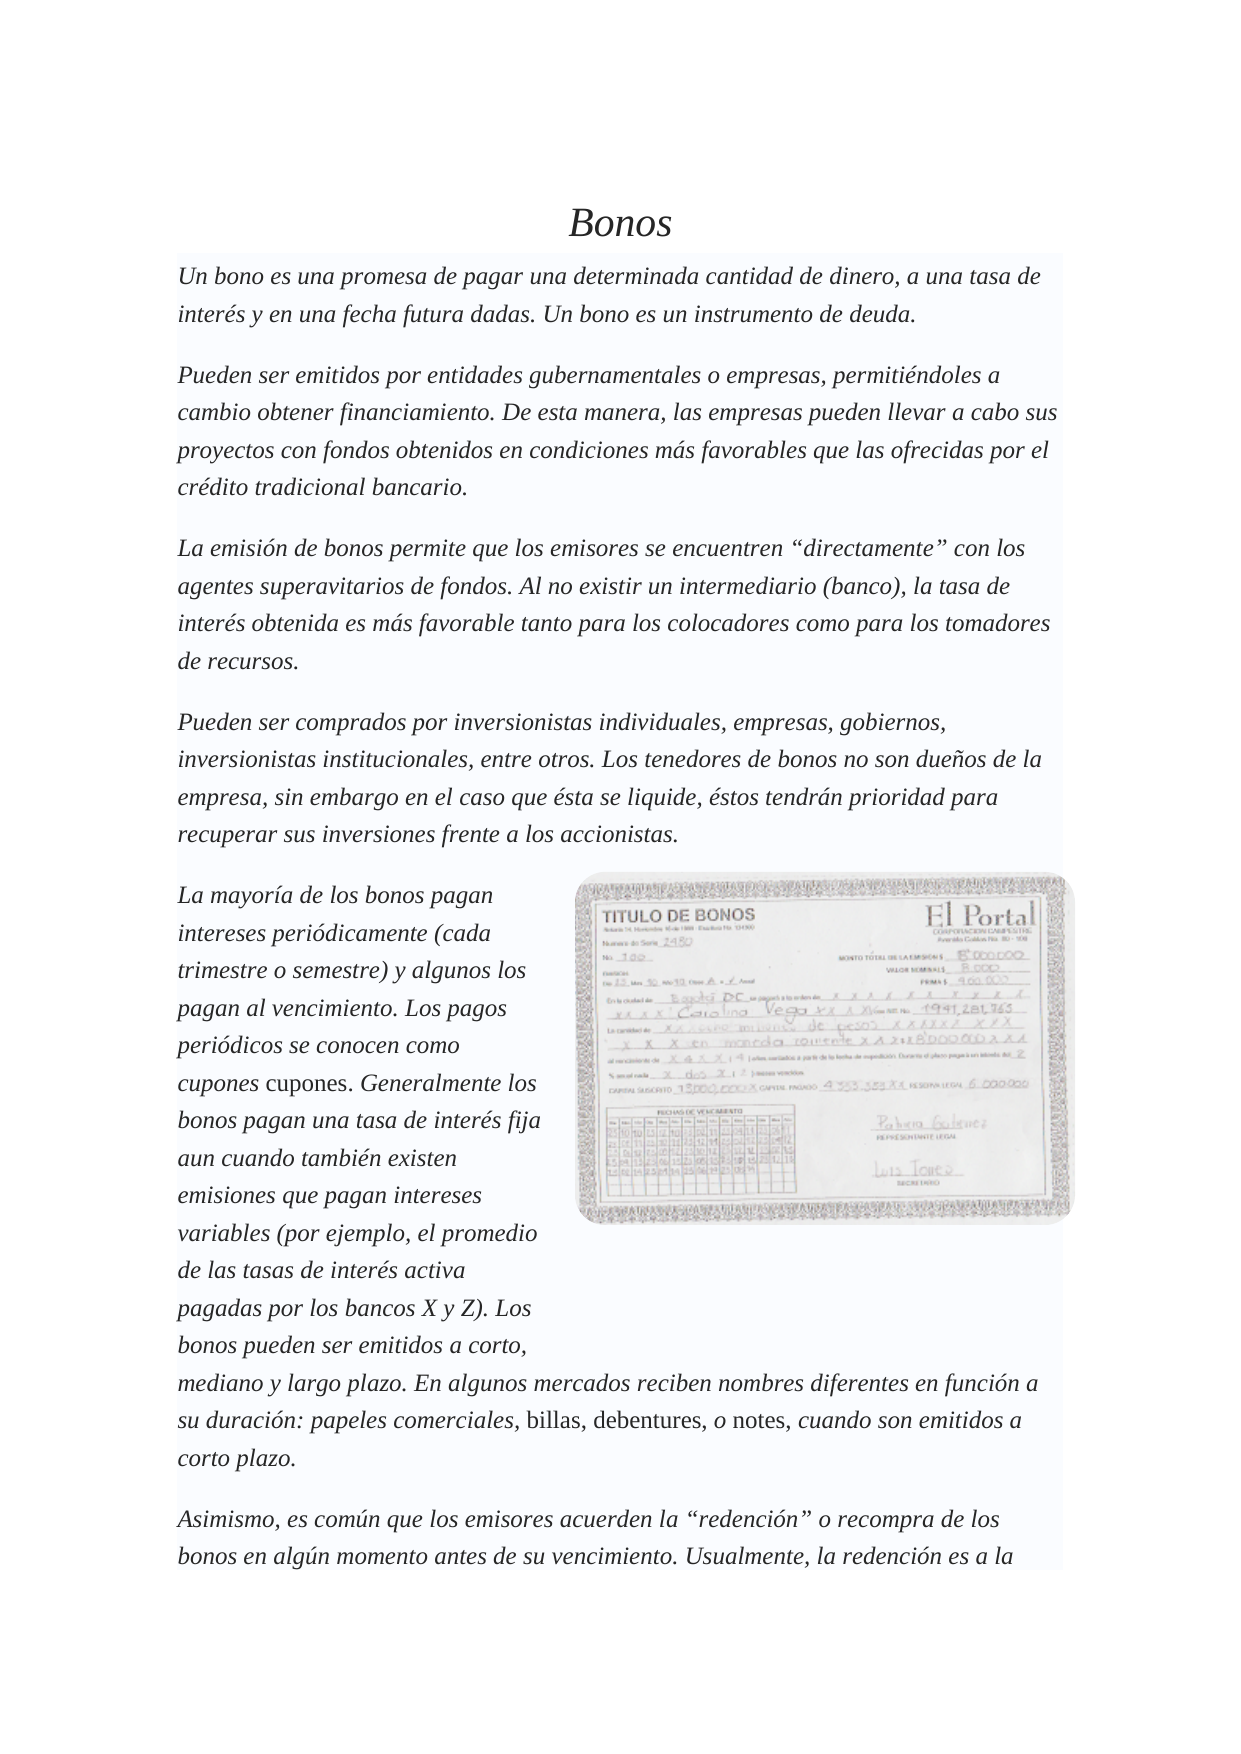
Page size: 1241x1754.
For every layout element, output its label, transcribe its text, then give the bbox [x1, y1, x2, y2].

text Pueden ser emitidos por entidades gubernamentales o empresas, permitiéndoles a cambio obtener financiamiento. De esta manera, las empresas pueden llevar a cabo sus proyectos con fondos obtenidos en condiciones más favorables que las ofrecidas por el crédito tradicional bancario. [177, 351, 1063, 501]
text Un bono es una promesa de pagar una determinada cantidad de dinero, a una tasa de interés y en una fecha futura dadas. Un bono es un instrumento de deuda. [177, 253, 1063, 328]
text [177, 1495, 1063, 1570]
subtitle Bonos [177, 198, 1063, 246]
text La emisión de bonos permite que los emisores se encuentren “directamente” con los agentes superavitarios de fondos. Al no existir un intermediario (banco), la tasa de interés obtenida es más favorable tanto para los colocadores como para los tomadores de recursos. [177, 524, 1063, 674]
text Pueden ser comprados por inversionistas individuales, empresas, gobiernos, inversionistas institucionales, entre otros. Los tenedores de bonos no son dueños de la empresa, sin embargo en el caso que ésta se liquide, éstos tendrán prioridad para recuperar sus inversiones frente a los accionistas. [177, 698, 1063, 848]
picture [575, 871, 1076, 1225]
